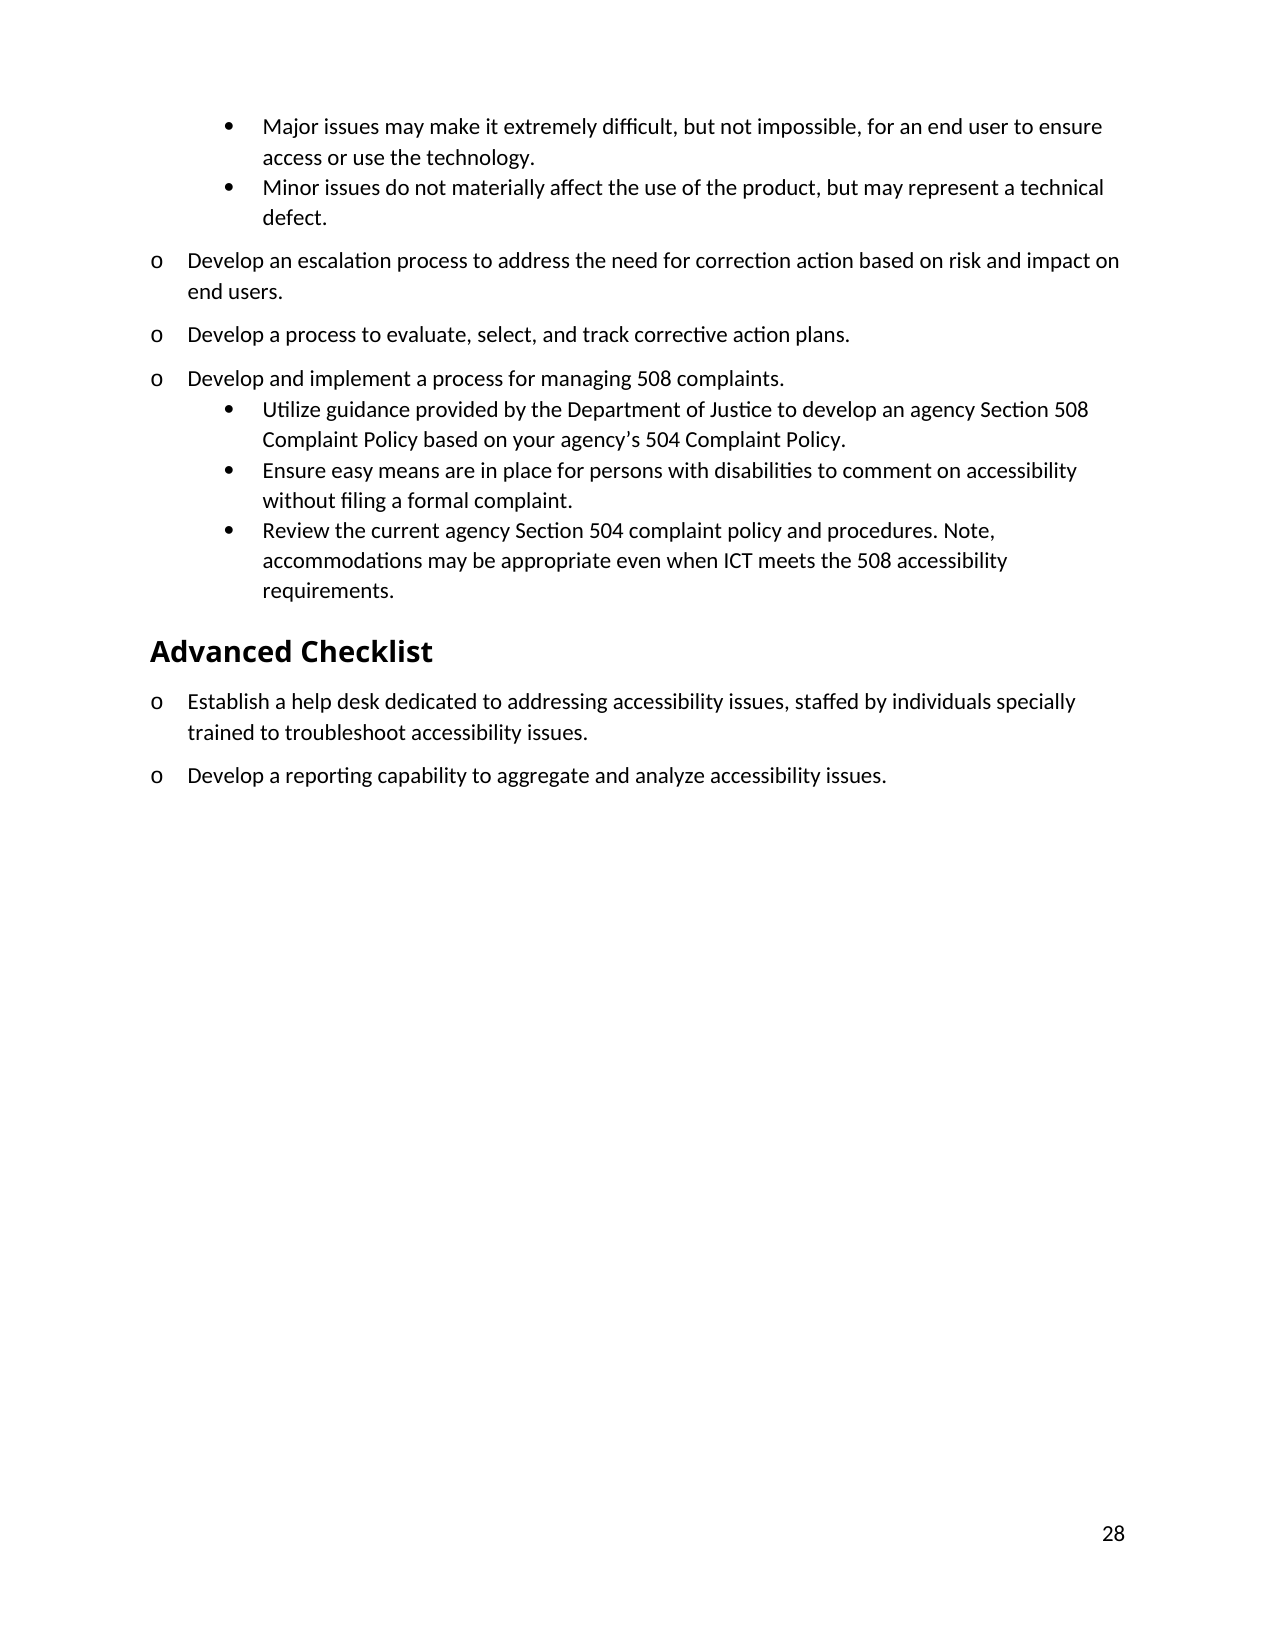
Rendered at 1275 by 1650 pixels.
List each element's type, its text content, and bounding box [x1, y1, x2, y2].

list Minor issues do not materially affect the use of the product, but may represent a technical defect. [225, 173, 1125, 231]
list Develop and implement a process for managing 508 complaints. [150, 364, 1125, 393]
list Ensure easy means are in place for persons with disabilities to comment on accessibility without filing a formal complaint. [225, 456, 1125, 514]
list Utilize guidance provided by the Department of Justice to develop an agency Section 508 Complaint Policy based on your agency’s 504 Complaint Policy. [225, 395, 1125, 453]
list Review the current agency Section 504 complaint policy and procedures. Note, accommodations may be appropriate even when ICT meets the 508 accessibility requirements. [225, 516, 1125, 604]
subtitle Advanced Checklist [150, 632, 1125, 671]
list Develop a reporting capability to aggregate and analyze accessibility issues. [150, 761, 1125, 790]
list Develop a process to evaluate, select, and track corrective action plans. [150, 320, 1125, 349]
list Establish a help desk dedicated to addressing accessibility issues, staffed by individuals specially trained to troubleshoot accessibility issues. [150, 687, 1125, 746]
list Develop an escalation process to address the need for correction action based on risk and impact on end users. [150, 246, 1125, 305]
list Major issues may make it extremely difficult, but not impossible, for an end user to ensure access or use the technology. [225, 112, 1125, 171]
